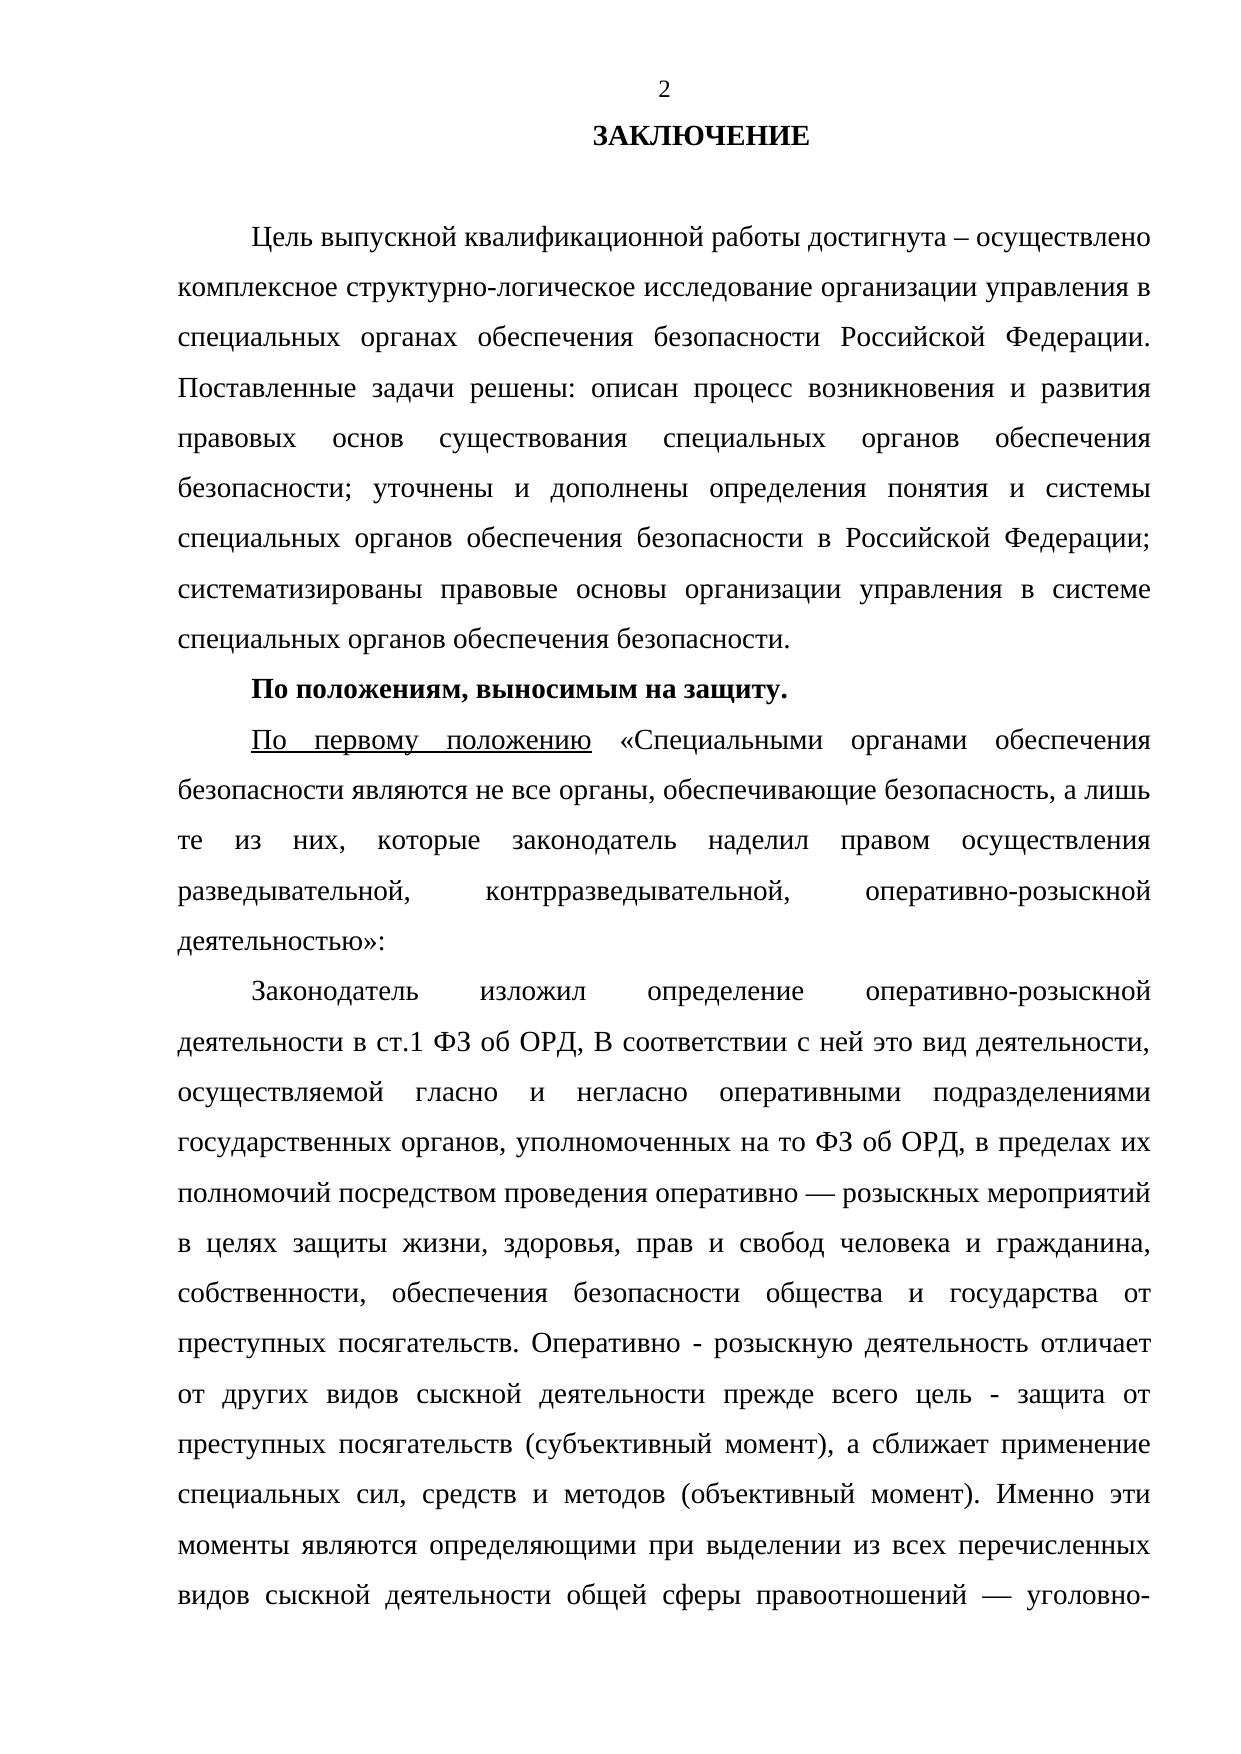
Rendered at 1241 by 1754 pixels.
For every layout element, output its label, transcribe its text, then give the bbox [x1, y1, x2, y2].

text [177, 973, 1152, 1611]
text По первому положению «Специальными органами обеспечения безопасности являются не все органы, обеспечивающие безопасность, а лишь те из них, которые законодатель наделил правом осуществления разведывательной, контрразведывательной, оперативно-розыскной деятельностью»: [177, 722, 1152, 957]
text По положениям, выносимым на защиту. [177, 672, 1152, 705]
text ЗАКЛЮЧЕНИЕ [177, 118, 1152, 152]
text Цель выпускной квалификационной работы достигнута – осуществлено комплексное структурно-логическое исследование организации управления в специальных органах обеспечения безопасности Российской Федерации. Поставленные задачи решены: описан процесс возникновения и развития правовых основ существования специальных органов обеспечения безопасности; уточнены и дополнены определения понятия и системы специальных органов обеспечения безопасности в Российской Федерации; систематизированы правовые основы организации управления в системе специальных органов обеспечения безопасности. [177, 219, 1152, 655]
